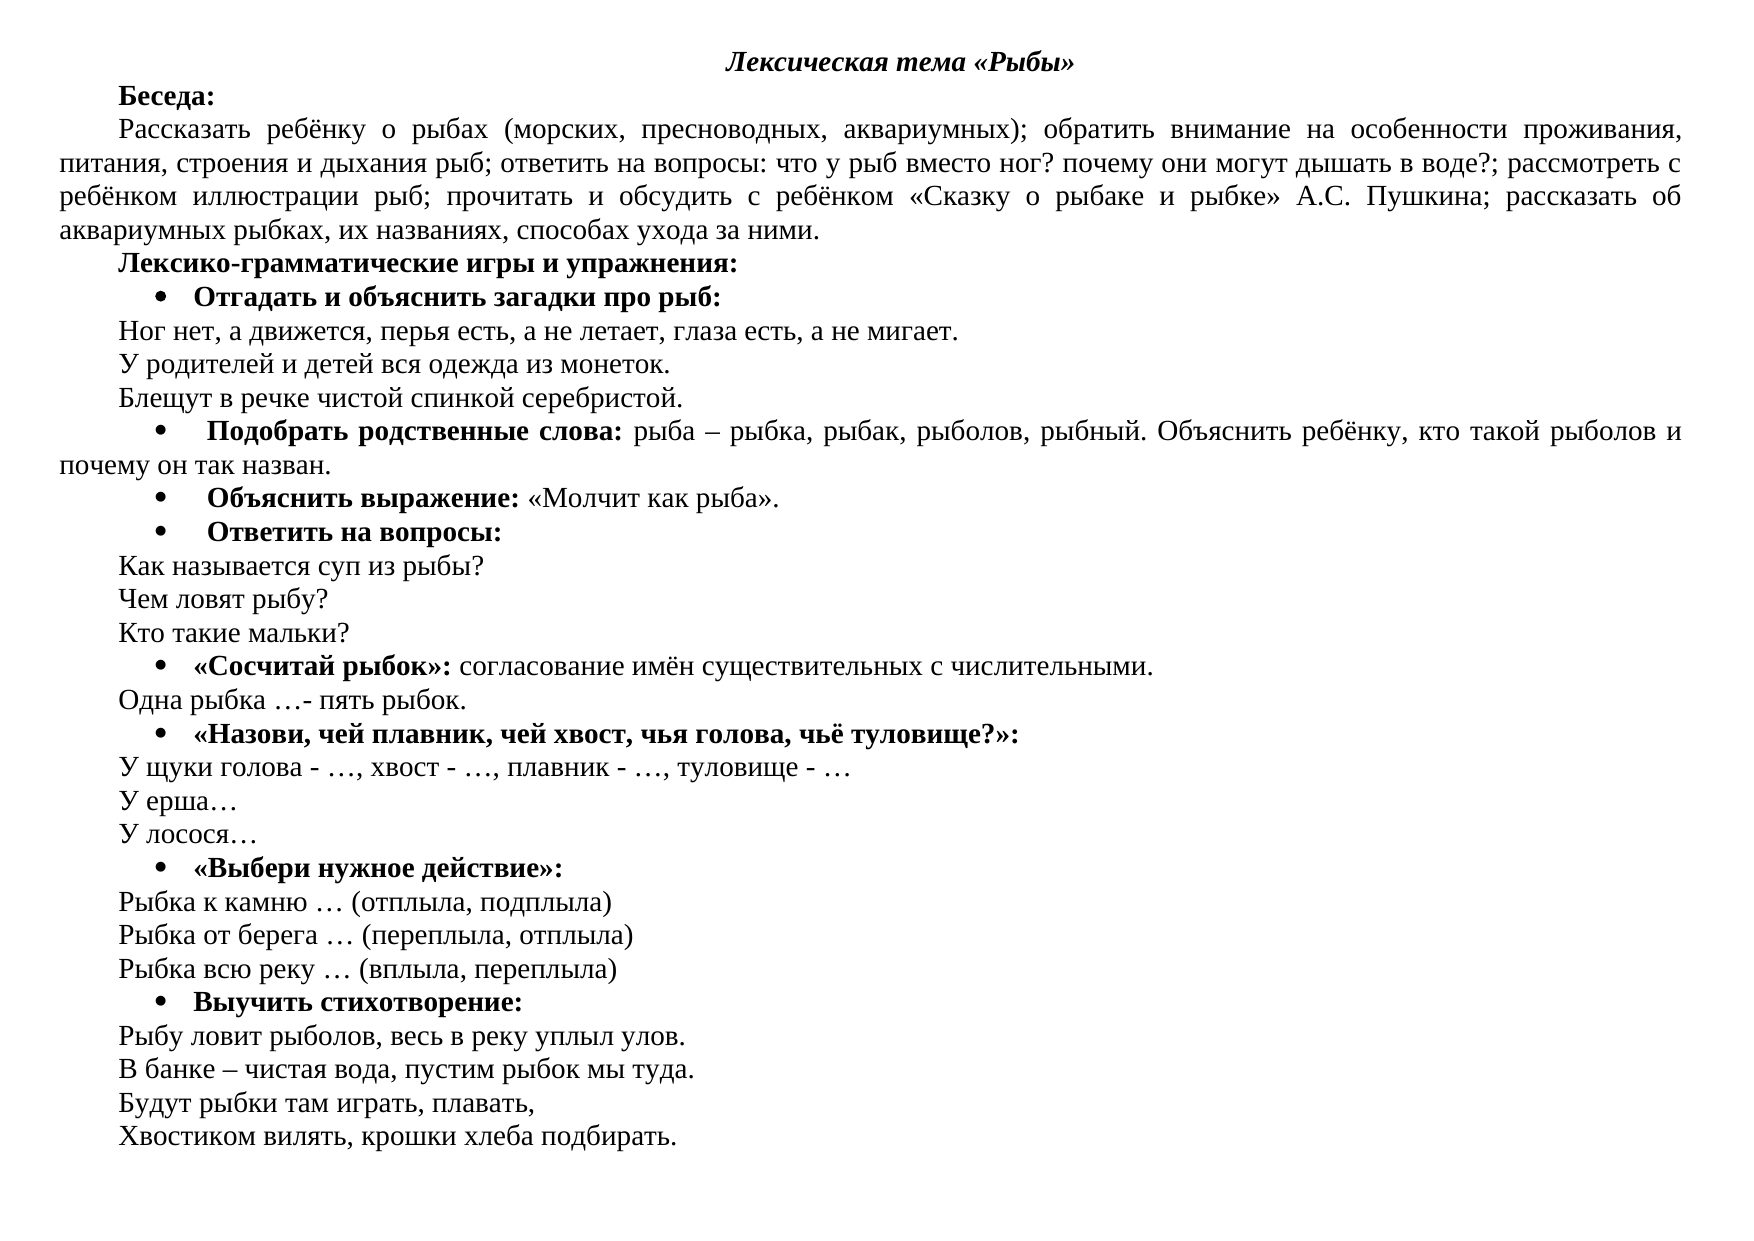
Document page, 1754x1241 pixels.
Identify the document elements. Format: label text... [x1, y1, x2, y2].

text Одна рыбка …- пять рыбок. [59, 682, 1683, 716]
text Лексико-грамматические игры и упражнения: [59, 246, 1683, 279]
text Рыбка всю реку … (вплыла, переплыла) [59, 951, 1683, 984]
list Ответить на вопросы: [59, 514, 1683, 548]
text Рассказать ребёнку о рыбах (морских, пресноводных, аквариумных); обратить внимание на особенности проживания, питания, строения и дыхания рыб; ответить на вопросы: что у рыб вместо ног? почему они могут дышать в воде?; рассмотреть с ребёнком иллюстрации рыб; прочитать и обсудить с ребёнком «Сказку о рыбаке и рыбке» А.С. Пушкина; рассказать об аквариумных рыбках, их названиях, способах ухода за ними. [59, 111, 1683, 246]
text В банке – чистая вода, пустим рыбок мы туда. [59, 1051, 1683, 1085]
text У родителей и детей вся одежда из монеток. [59, 346, 1683, 380]
text Рыбка от берега … (переплыла, отплыла) [59, 917, 1683, 951]
text Беседа: [59, 78, 1683, 111]
text Блещут в речке чистой спинкой серебристой. [59, 380, 1683, 413]
list Объяснить выражение: «Молчит как рыба». [59, 481, 1683, 514]
text Как называется суп из рыбы? [59, 548, 1683, 581]
text Хвостиком вилять, крошки хлеба подбирать. [59, 1118, 1683, 1152]
text Кто такие мальки? [59, 615, 1683, 648]
text Рыбу ловит рыболов, весь в реку уплыл улов. [59, 1018, 1683, 1051]
text У щуки голова - …, хвост - …, плавник - …, туловище - … [59, 749, 1683, 783]
text Ног нет, а движется, перья есть, а не летает, глаза есть, а не мигает. [59, 313, 1683, 346]
text Будут рыбки там играть, плавать, [59, 1085, 1683, 1118]
list «Сосчитай рыбок»: согласование имён существительных с числительными. [156, 648, 1683, 682]
text Лексическая тема «Рыбы» [59, 44, 1683, 78]
list Отгадать и объяснить загадки про рыб: [156, 279, 1683, 313]
list Подобрать родственные слова: рыба – рыбка, рыбак, рыболов, рыбный. Объяснить ребёнку, кто такой рыболов и почему он так назван. [59, 413, 1683, 481]
text Рыбка к камню … (отплыла, подплыла) [59, 884, 1683, 917]
text Чем ловят рыбу? [59, 581, 1683, 615]
text У ерша… [59, 783, 1683, 816]
text У лосося… [59, 816, 1683, 850]
list «Назови, чей плавник, чей хвост, чья голова, чьё туловище?»: [156, 716, 1683, 749]
list «Выбери нужное действие»: [156, 850, 1683, 884]
list Выучить стихотворение: [156, 984, 1683, 1018]
